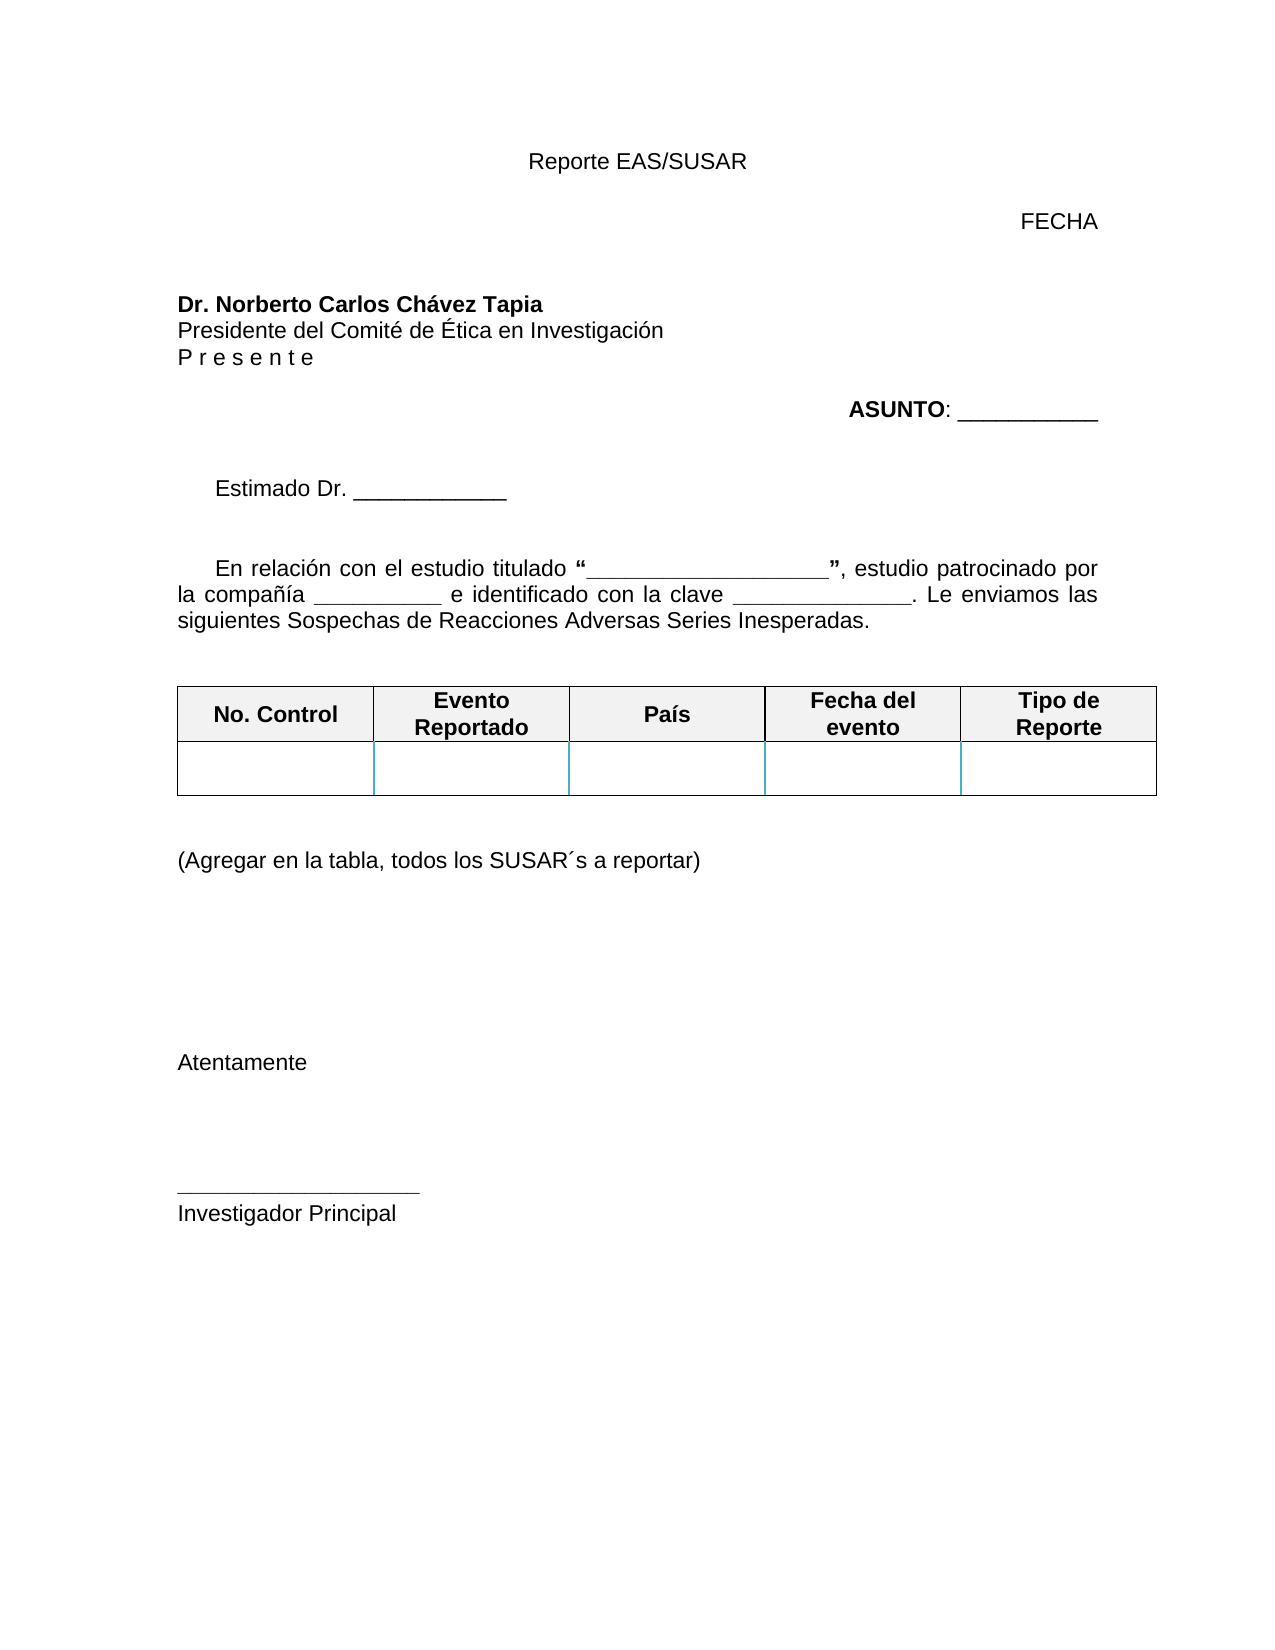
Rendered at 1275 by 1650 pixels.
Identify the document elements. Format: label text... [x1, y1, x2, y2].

table_header No. Control [178, 687, 373, 741]
text Presidente del Comité de Ética en Investigación [177, 317, 1098, 344]
table_header Tipo de Reporte [961, 687, 1156, 741]
table_cell [766, 742, 960, 795]
text (Agregar en la tabla, todos los SUSAR´s a reportar) [177, 847, 1098, 873]
table_header País [570, 687, 764, 741]
table_cell [375, 742, 568, 795]
text Estimado Dr. ____________ [177, 475, 1098, 502]
table_cell [962, 742, 1156, 795]
text Dr. Norberto Carlos Chávez Tapia [177, 291, 1098, 317]
table_cell [570, 742, 764, 795]
text Reporte EAS/SUSAR [177, 148, 1098, 174]
text ___________________ [177, 1170, 1098, 1196]
text Investigador Principal [177, 1200, 1098, 1226]
text En relación con el estudio titulado “___________________”, estudio patrocinado por la compañía __________ e identificado con la clave ______________. Le enviamos las siguientes Sospechas de Reacciones Adversas Series Inesperadas. [177, 554, 1098, 633]
text ASUNTO: ___________ [620, 396, 1098, 423]
text P r e s e n t e [177, 344, 1098, 370]
text FECHA [177, 208, 1098, 234]
table_header Fecha del evento [766, 687, 960, 741]
table_cell [178, 742, 373, 795]
text Atentamente [177, 1049, 1098, 1075]
table_header Evento Reportado [374, 687, 569, 741]
